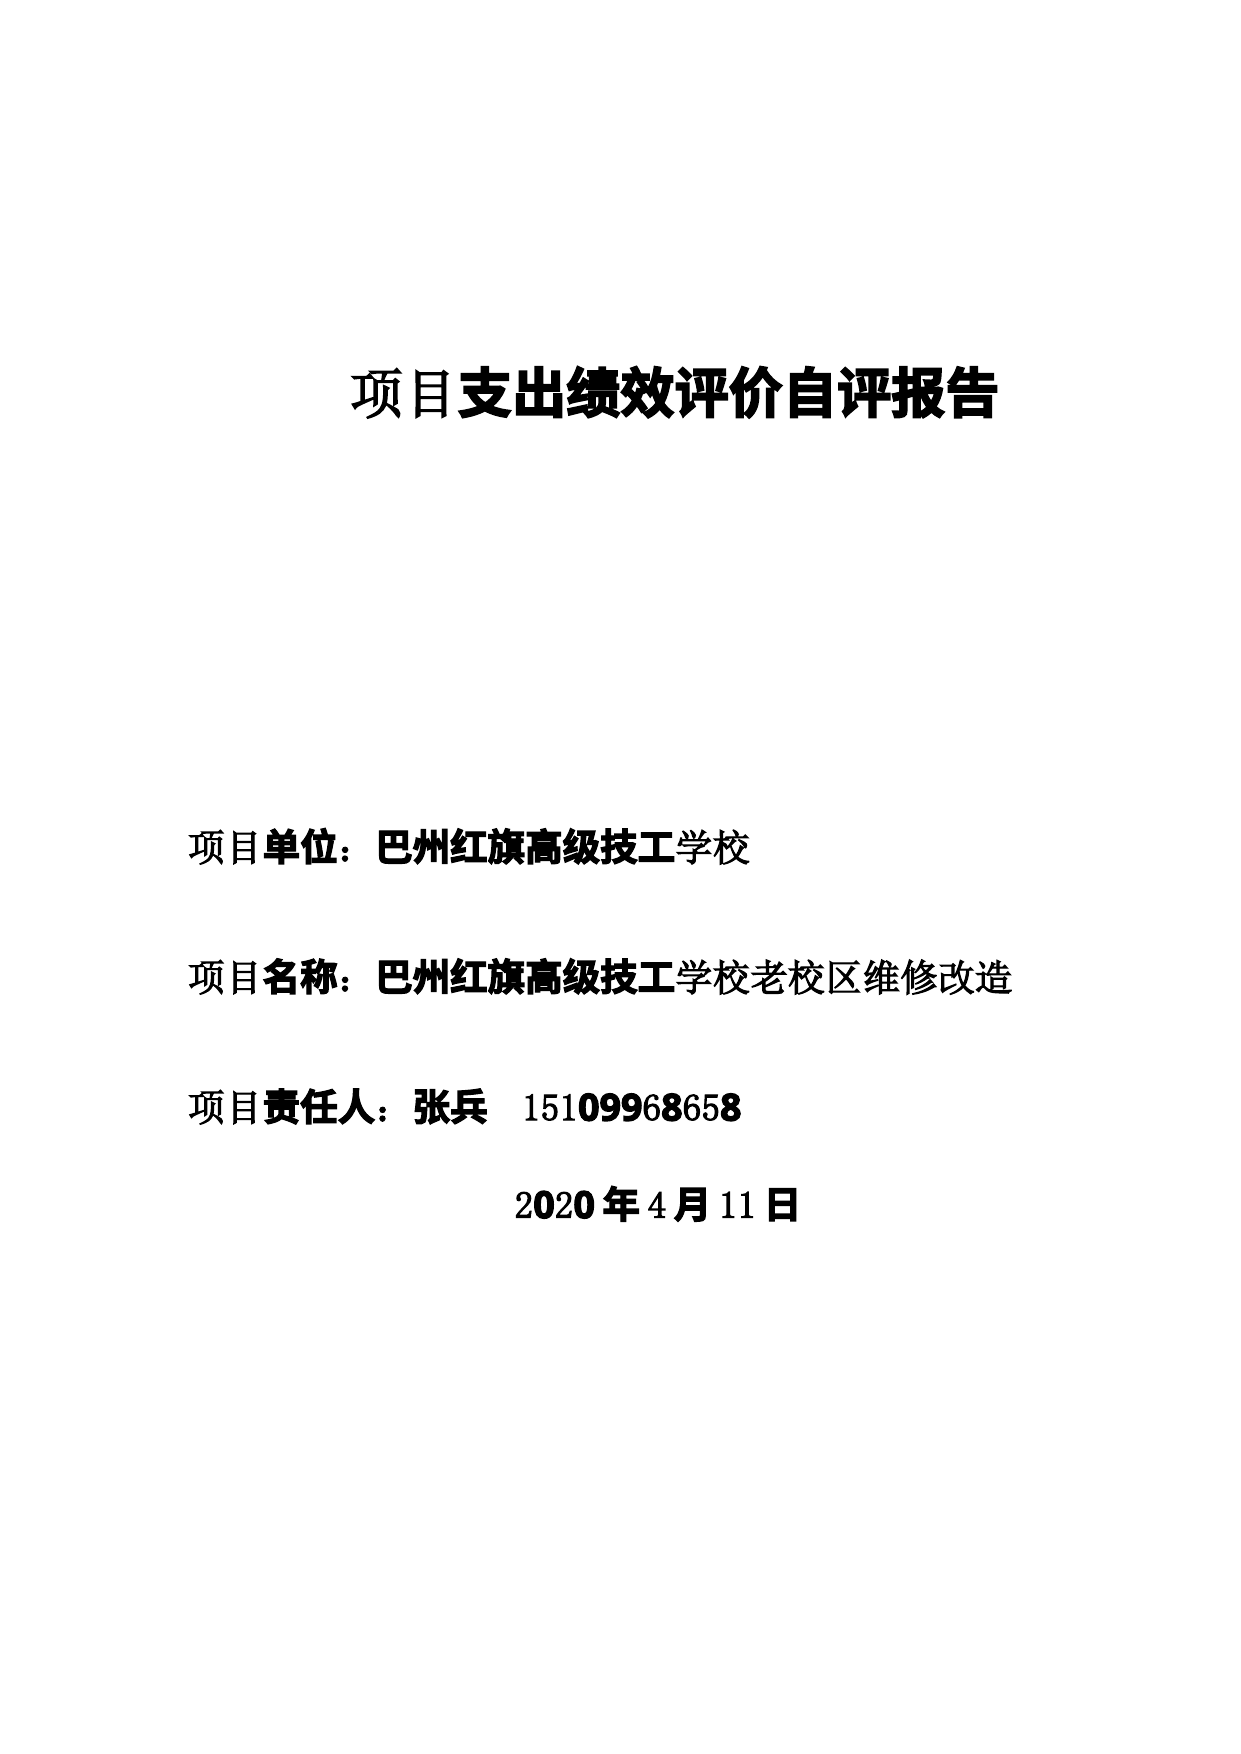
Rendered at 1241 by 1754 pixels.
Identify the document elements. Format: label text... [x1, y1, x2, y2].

text 项目责任人：张兵 15109968658 [187, 1072, 1053, 1137]
text 2020年4月11日 [187, 1169, 1053, 1234]
text 项目支出绩效评价自评报告 [187, 357, 1053, 422]
text 项目名称：巴州红旗高级技工学校老校区维修改造 [187, 942, 1053, 1007]
text 项目单位：巴州红旗高级技工学校 [187, 812, 1053, 877]
